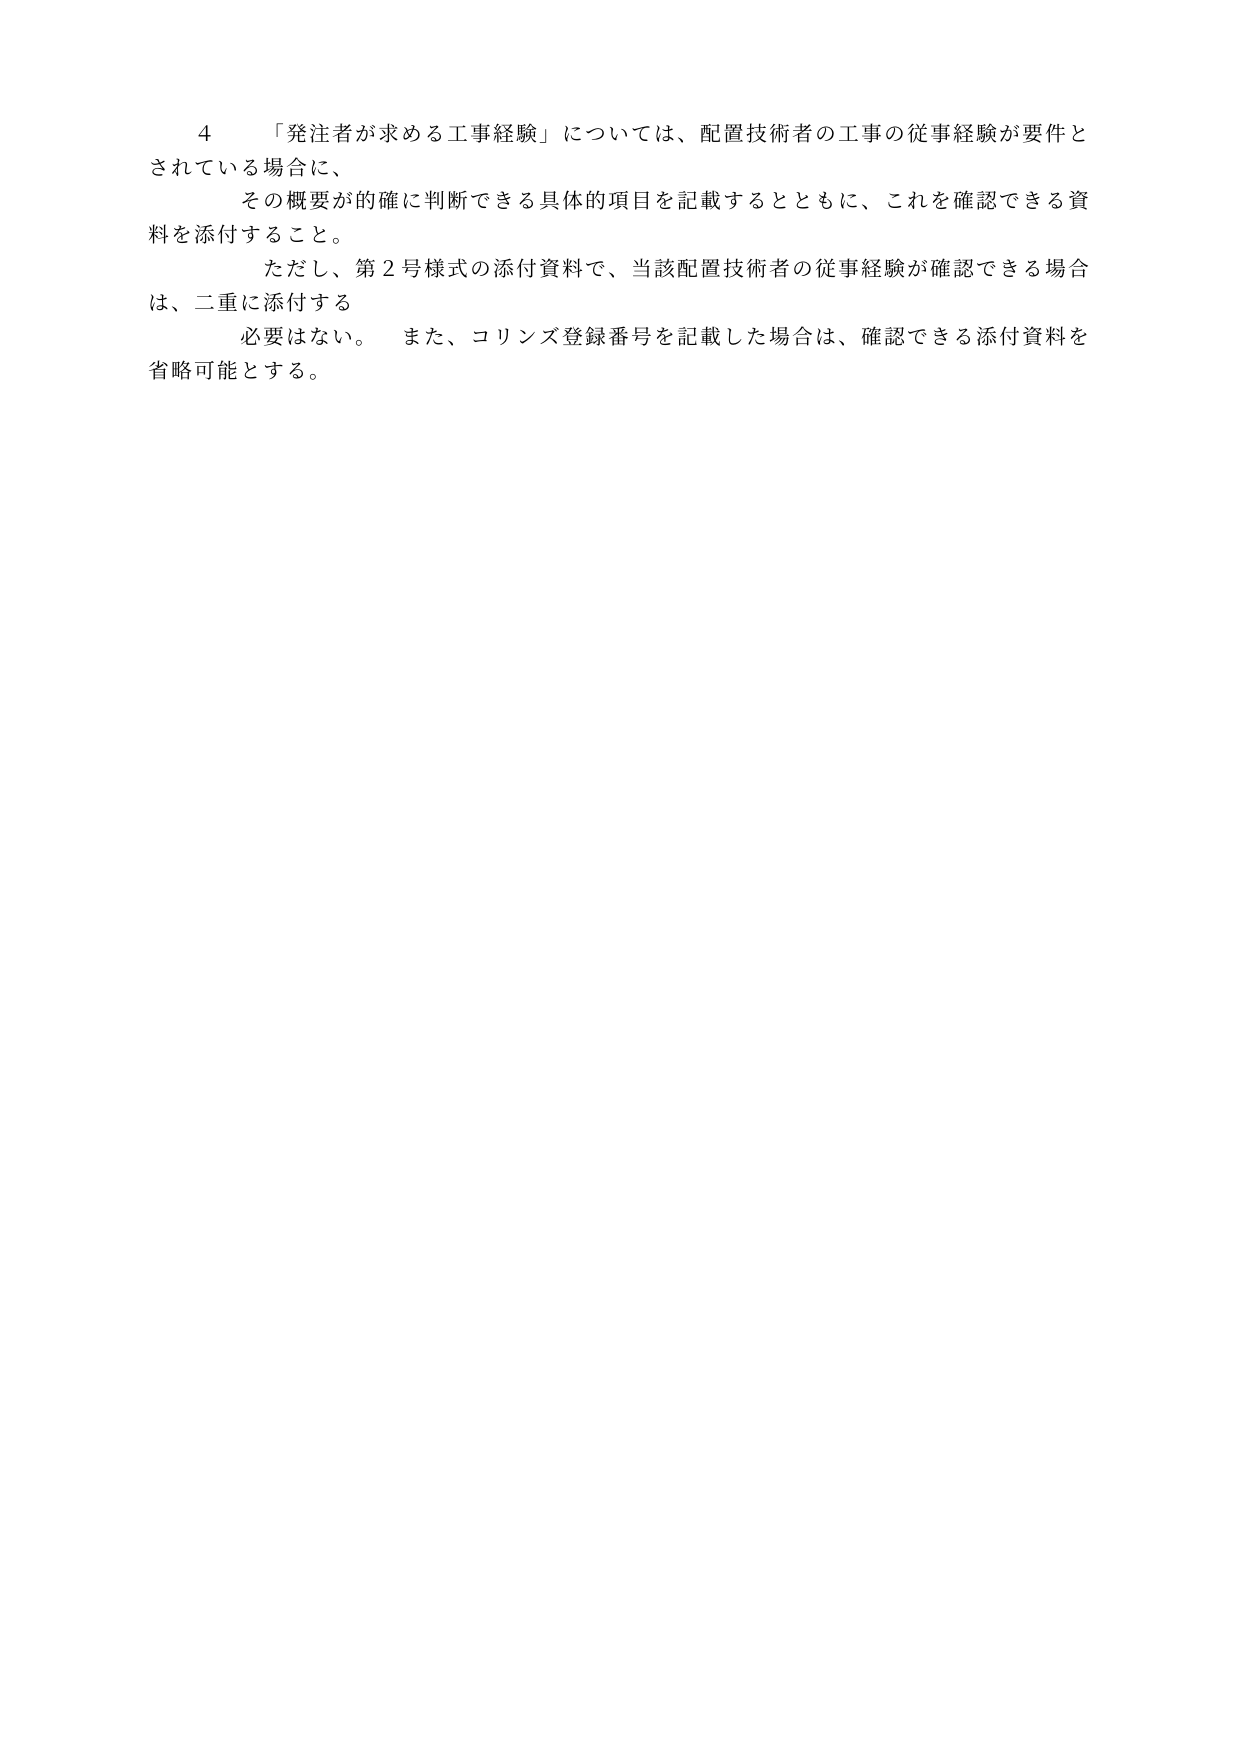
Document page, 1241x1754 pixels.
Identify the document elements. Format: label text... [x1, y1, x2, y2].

text その概要が的確に判断できる具体的項目を記載するとともに、これを確認できる資料を添付すること。 [148, 183, 1092, 251]
text ただし、第２号様式の添付資料で、当該配置技術者の従事経験が確認できる場合は、二重に添付する [148, 251, 1092, 318]
text ４ 「発注者が求める工事経験」については、配置技術者の工事の従事経験が要件とされている場合に、 [148, 115, 1092, 183]
text 必要はない。 また、コリンズ登録番号を記載した場合は、確認できる添付資料を省略可能とする。 [148, 318, 1092, 386]
